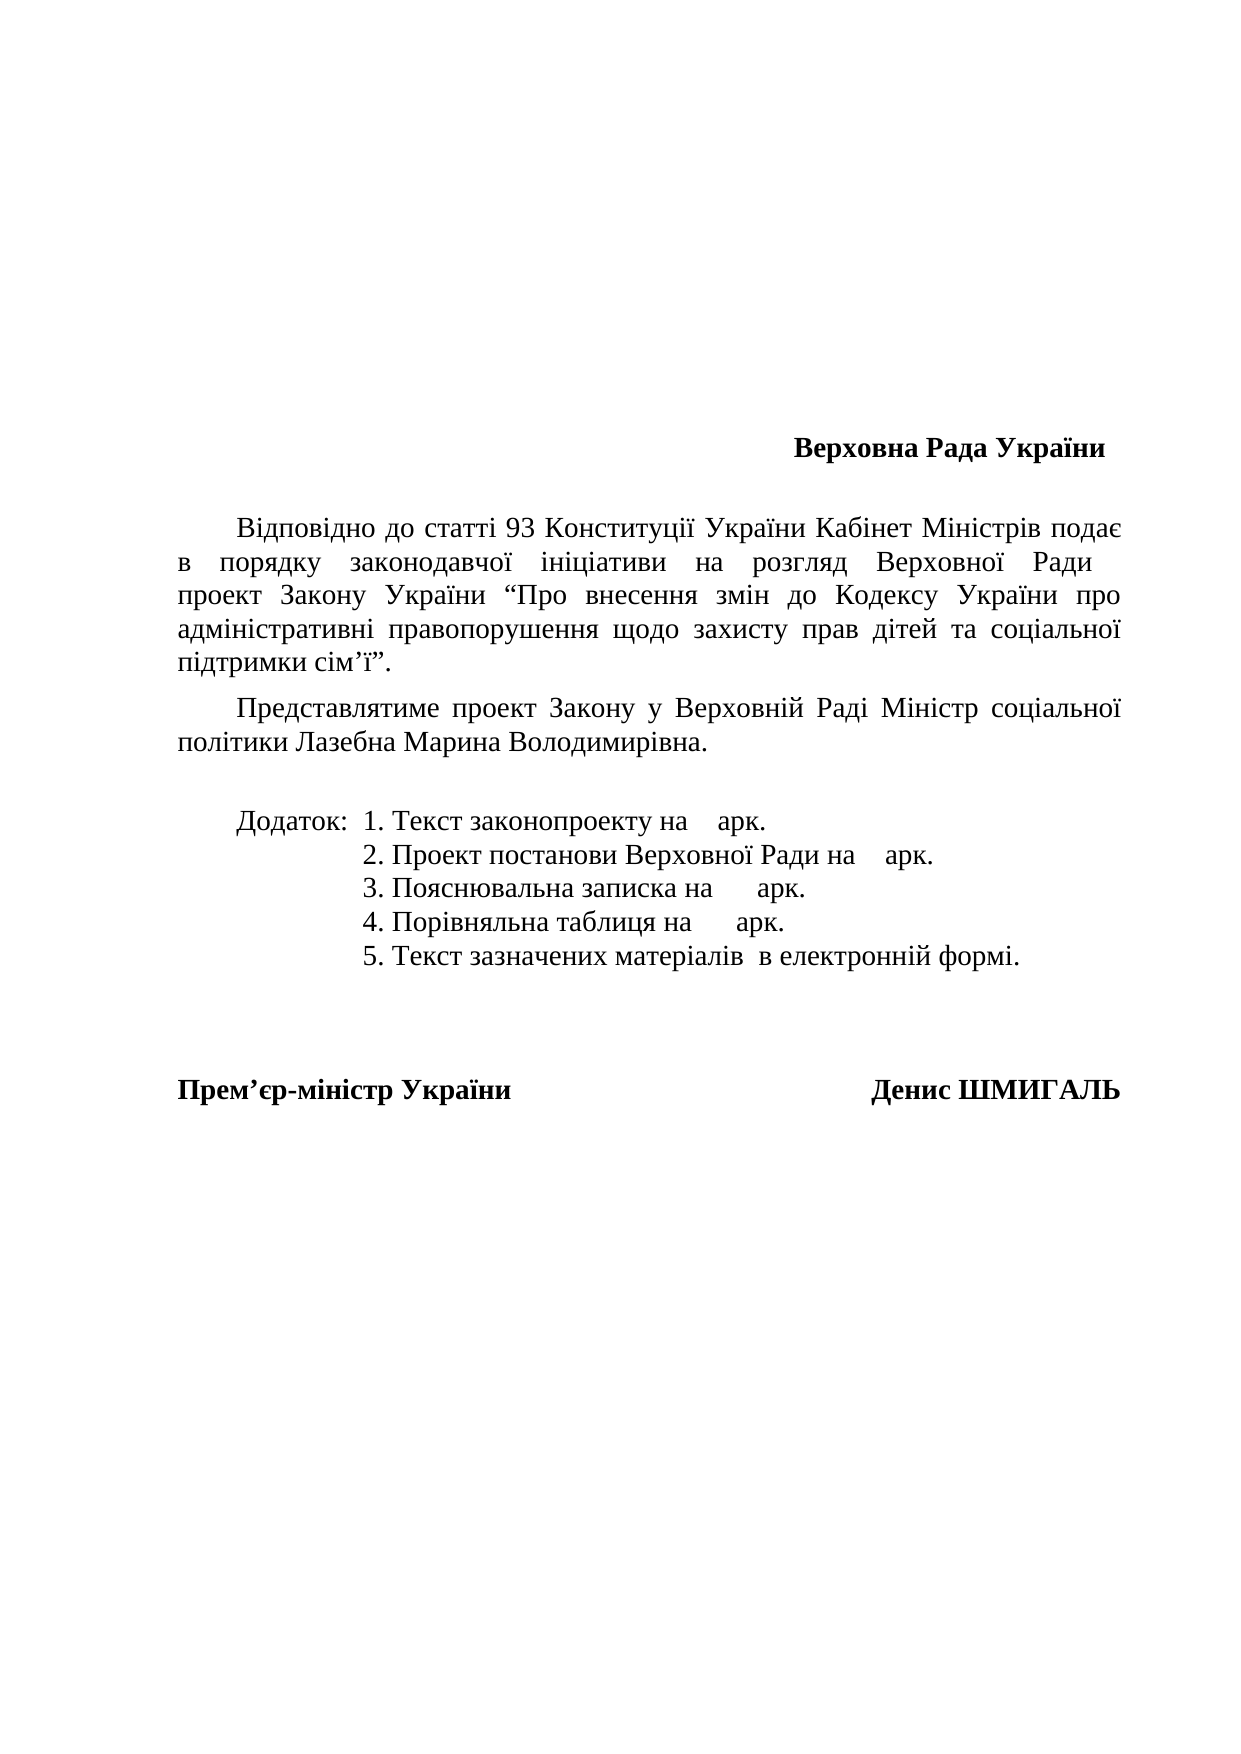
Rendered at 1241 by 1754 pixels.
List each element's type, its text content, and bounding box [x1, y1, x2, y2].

text 5. Текст зазначених матеріалів в електронній формі. [177, 938, 1122, 971]
text Представлятиме проект Закону у Верховній Раді Міністр соціальної політики Лазебна Марина Володимирівна. [177, 690, 1122, 757]
text Відповідно до статті 93 Конституції України Кабінет Міністрів подає в порядку законодавчої ініціативи на розгляд Верховної Ради проект Закону України “Про внесення змін до Кодексу України про адміністративні правопорушення щодо захисту прав дітей та соціальної підтримки сім’ї”. [177, 510, 1122, 678]
text 4. Порівняльна таблиця на арк. [177, 904, 1122, 938]
text 2. Проект постанови Верховної Ради на арк. [177, 837, 1122, 871]
text Прем’єр-міністр України Денис ШМИГАЛЬ [177, 1072, 1122, 1105]
text Верховна Рада України [177, 431, 1122, 464]
text Додаток: 1. Текст законопроекту на арк. [177, 803, 1122, 837]
text 3. Пояснювальна записка на арк. [177, 871, 1122, 904]
